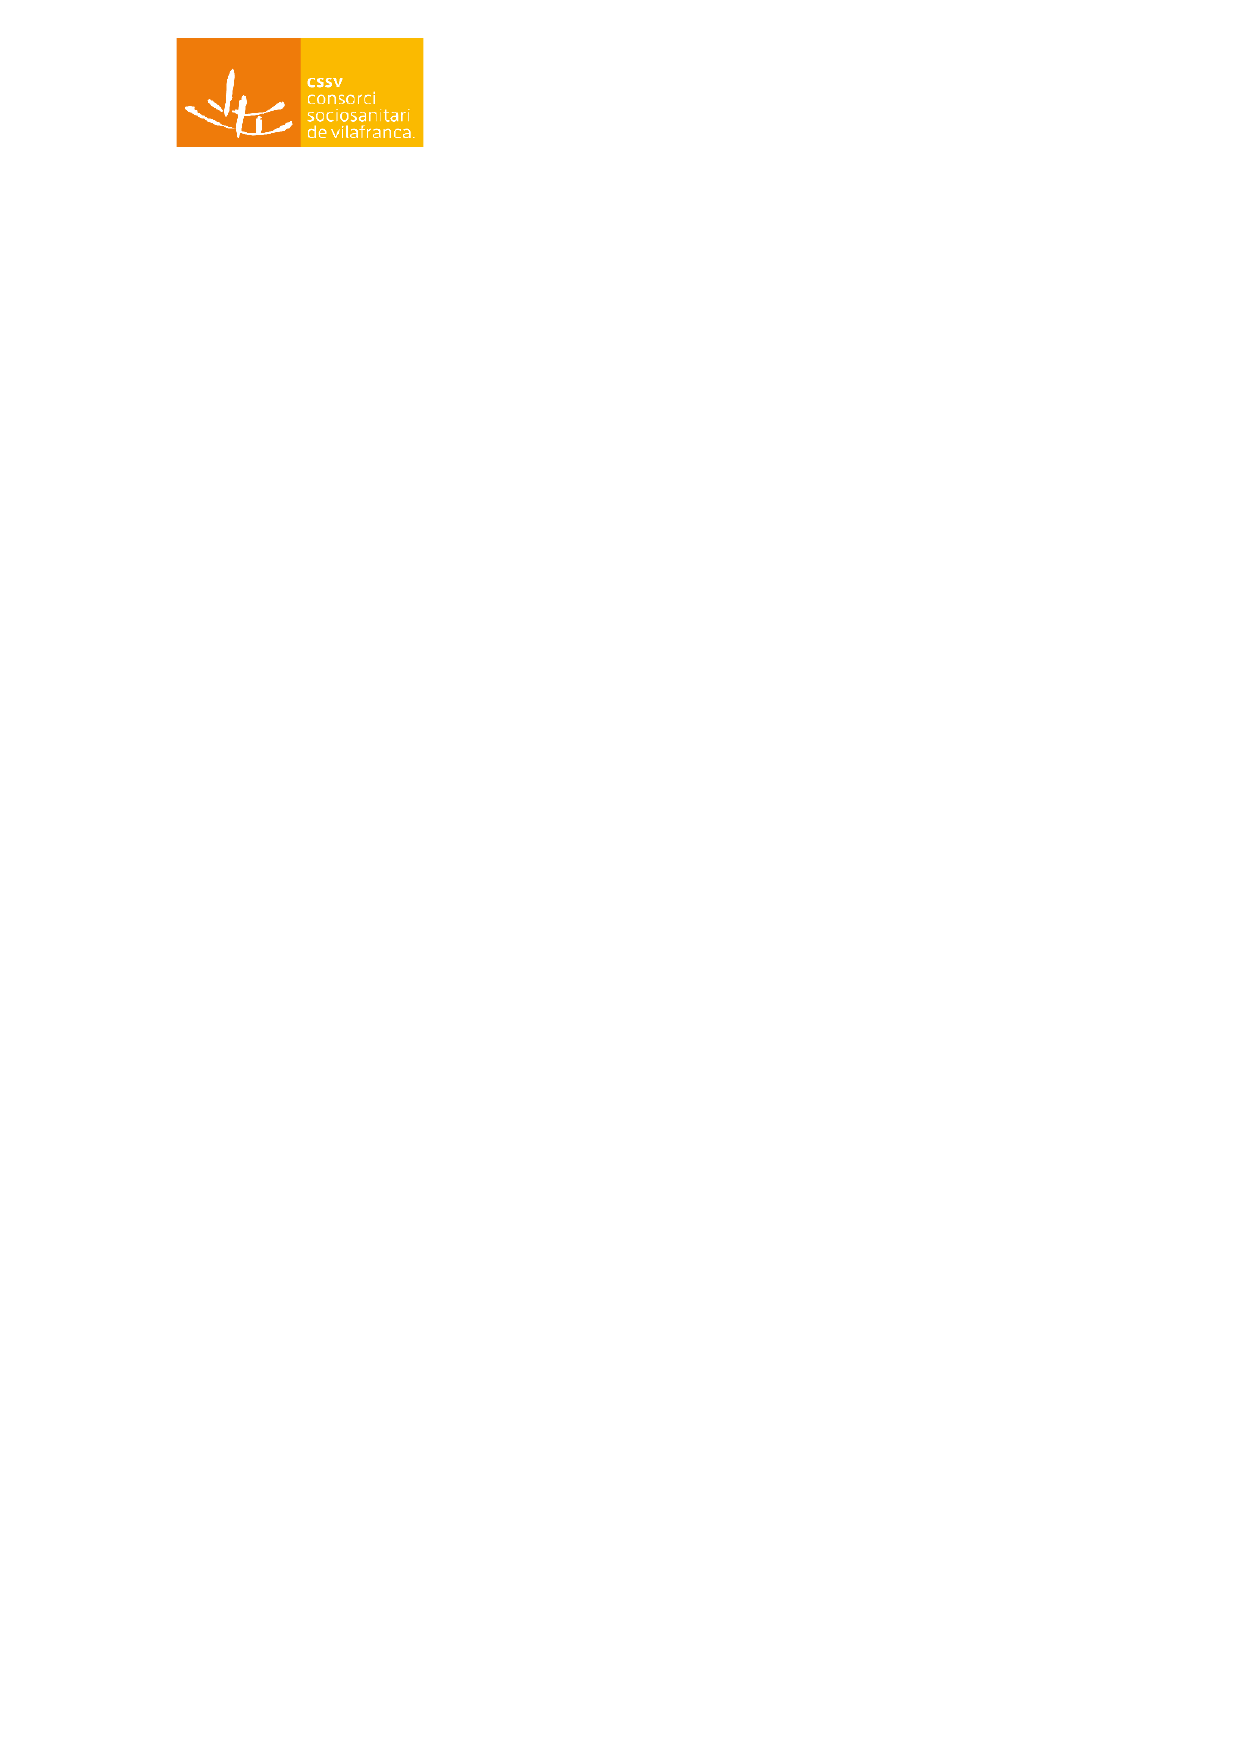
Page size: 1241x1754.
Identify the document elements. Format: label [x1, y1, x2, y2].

picture [176, 38, 424, 147]
